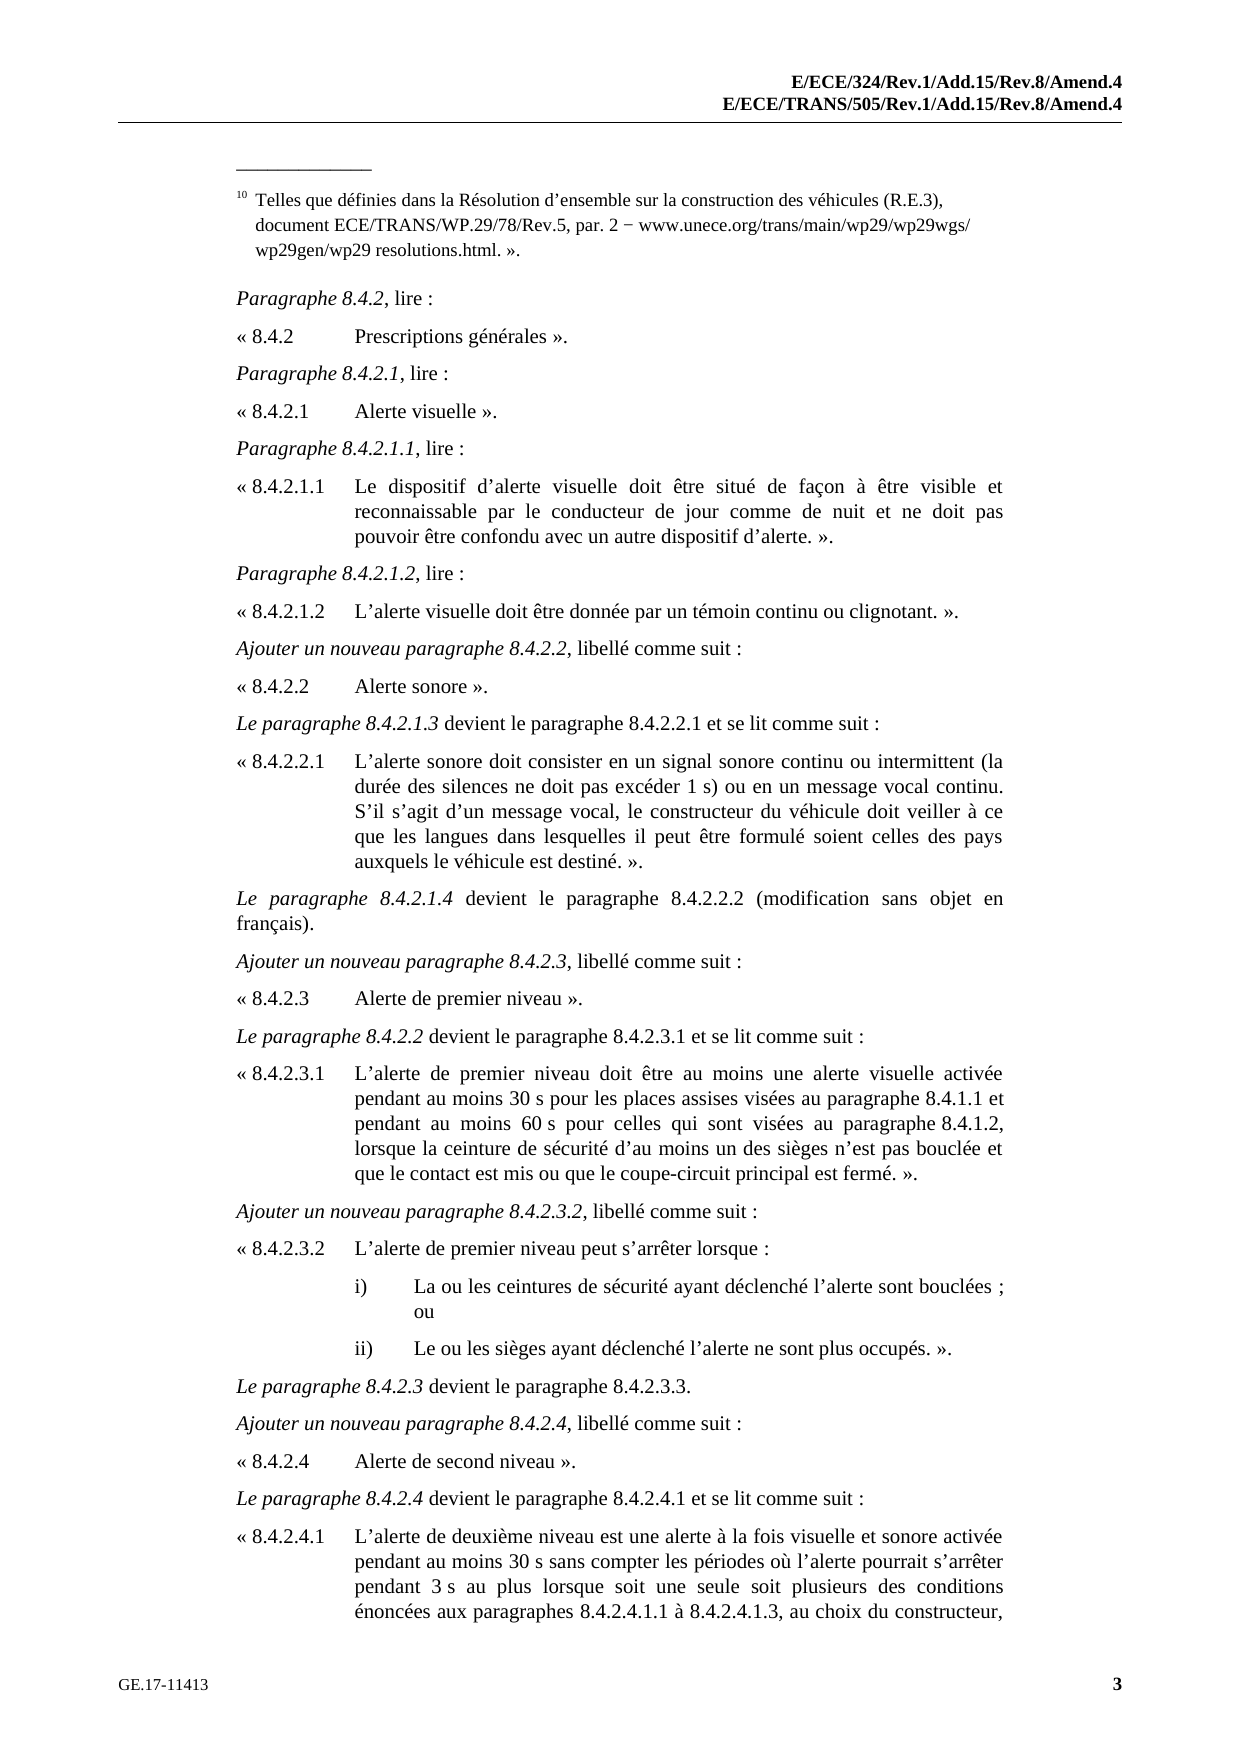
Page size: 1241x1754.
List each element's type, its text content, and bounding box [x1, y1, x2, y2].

text Paragraphe 8.4.2, lire : [236, 285, 1004, 310]
text « 8.4.2.2 Alerte sonore ». [236, 673, 1004, 698]
text ii) Le ou les sièges ayant déclenché l’alerte ne sont plus occupés. ». [354, 1335, 1004, 1360]
text Ajouter un nouveau paragraphe 8.4.2.3.2, libellé comme suit : [236, 1198, 1004, 1223]
text Le paragraphe 8.4.2.4 devient le paragraphe 8.4.2.4.1 et se lit comme suit : [236, 1485, 1004, 1510]
text Ajouter un nouveau paragraphe 8.4.2.4, libellé comme suit : [236, 1410, 1004, 1435]
text Le paragraphe 8.4.2.2 devient le paragraphe 8.4.2.3.1 et se lit comme suit : [236, 1023, 1004, 1048]
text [236, 1523, 1004, 1623]
text « 8.4.2.1.1 Le dispositif d’alerte visuelle doit être situé de façon à être visible et reconnaissable par le conducteur de jour comme de nuit et ne doit pas pouvoir être confondu avec un autre dispositif d’alerte. ». [236, 473, 1004, 548]
text Le paragraphe 8.4.2.1.3 devient le paragraphe 8.4.2.2.1 et se lit comme suit : [236, 710, 1004, 735]
text Paragraphe 8.4.2.1, lire : [236, 360, 1004, 385]
text Paragraphe 8.4.2.1.2, lire : [236, 560, 1004, 585]
text Le paragraphe 8.4.2.3 devient le paragraphe 8.4.2.3.3. [236, 1373, 1004, 1398]
text « 8.4.2.1.2 L’alerte visuelle doit être donnée par un témoin continu ou clignotant. ». [236, 598, 1004, 623]
text « 8.4.2.2.1 L’alerte sonore doit consister en un signal sonore continu ou intermittent (la durée des silences ne doit pas excéder 1 s) ou en un message vocal continu. S’il s’agit d’un message vocal, le constructeur du véhicule doit veiller à ce que les langues dans lesquelles il peut être formulé soient celles des pays auxquels le véhicule est destiné. ». [236, 748, 1004, 873]
text _____________ [236, 148, 1122, 173]
text Ajouter un nouveau paragraphe 8.4.2.2, libellé comme suit : [236, 635, 1004, 660]
text i) La ou les ceintures de sécurité ayant déclenché l’alerte sont bouclées ; ou [354, 1273, 1004, 1323]
text « 8.4.2.3 Alerte de premier niveau ». [236, 985, 1004, 1010]
text « 8.4.2.4 Alerte de second niveau ». [236, 1448, 1004, 1473]
text Le paragraphe 8.4.2.1.4 devient le paragraphe 8.4.2.2.2 (modification sans objet en français). [236, 885, 1004, 935]
text « 8.4.2.3.1 L’alerte de premier niveau doit être au moins une alerte visuelle activée pendant au moins 30 s pour les places assises visées au paragraphe 8.4.1.1 et pendant au moins 60 s pour celles qui sont visées au paragraphe 8.4.1.2, lorsque la ceinture de sécurité d’au moins un des sièges n’est pas bouclée et que le contact est mis ou que le coupe-circuit principal est fermé. ». [236, 1060, 1004, 1185]
text 10 Telles que définies dans la Résolution d’ensemble sur la construction des véhicules (R.E.3), document ECE/TRANS/WP.29/78/Rev.5, par. 2 − www.unece.org/trans/main/wp29/wp29wgs/ wp29gen/wp29 resolutions.html. ». [236, 185, 1122, 260]
text « 8.4.2 Prescriptions générales ». [236, 323, 1004, 348]
text « 8.4.2.3.2 L’alerte de premier niveau peut s’arrêter lorsque : [236, 1235, 1004, 1260]
text Ajouter un nouveau paragraphe 8.4.2.3, libellé comme suit : [236, 948, 1004, 973]
text Paragraphe 8.4.2.1.1, lire : [236, 435, 1004, 460]
text « 8.4.2.1 Alerte visuelle ». [236, 398, 1004, 423]
